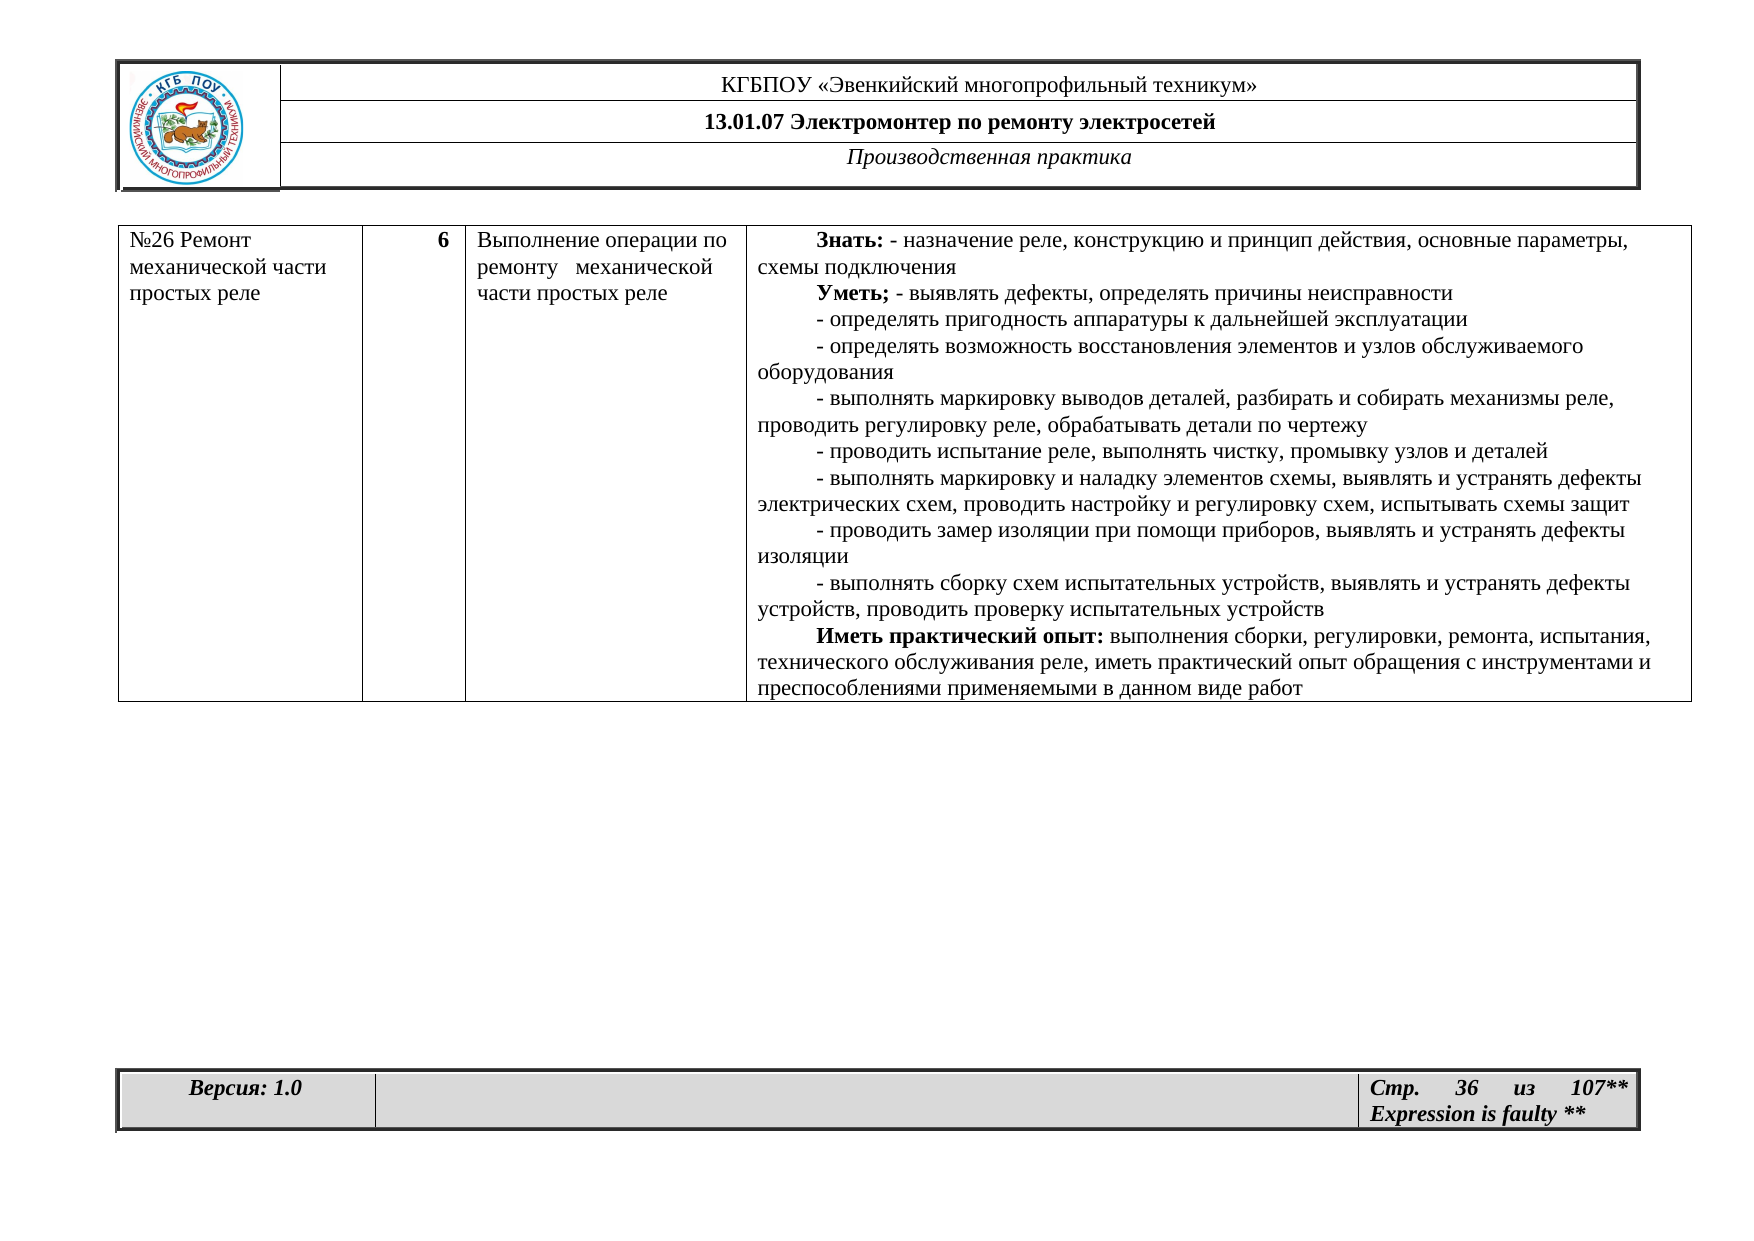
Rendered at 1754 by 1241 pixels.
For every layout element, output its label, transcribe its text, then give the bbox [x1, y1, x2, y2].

table_cell №26 Ремонт механической части простых реле [119, 226, 362, 701]
picture [129, 71, 176, 119]
table_cell Знать: - назначение реле, конструкцию и принцип действия, основные параметры, схемы подключения Уметь; - выявлять дефекты, определять причины неисправности - определять пригодность аппаратуры к дальнейшей эксплуатации - определять возможность восстановления элементов и узлов обслуживаемого оборудования - выполнять маркировку выводов деталей, разбирать и собирать механизмы реле, проводить регулировку реле, обрабатывать детали по чертежу - проводить испытание реле, выполнять чистку, промывку узлов и деталей - выполнять маркировку и наладку элементов схемы, выявлять и устранять дефекты электрических схем, проводить настройку и регулировку схем, испытывать схемы защит - проводить замер изоляции при помощи приборов, выявлять и устранять дефекты изоляции - выполнять сборку схем испытательных устройств, выявлять и устранять дефекты устройств, проводить проверку испытательных устройств Иметь практический опыт: выполнения сборки, регулировки, ремонта, испытания, технического обслуживания реле, иметь практический опыт обращения с инструментами и преспособлениями применяемыми в данном виде работ [747, 226, 1691, 701]
table_cell Выполнение операции по ремонту механической части простых реле [466, 226, 746, 701]
picture [129, 71, 244, 186]
table_cell 6 [363, 226, 465, 701]
